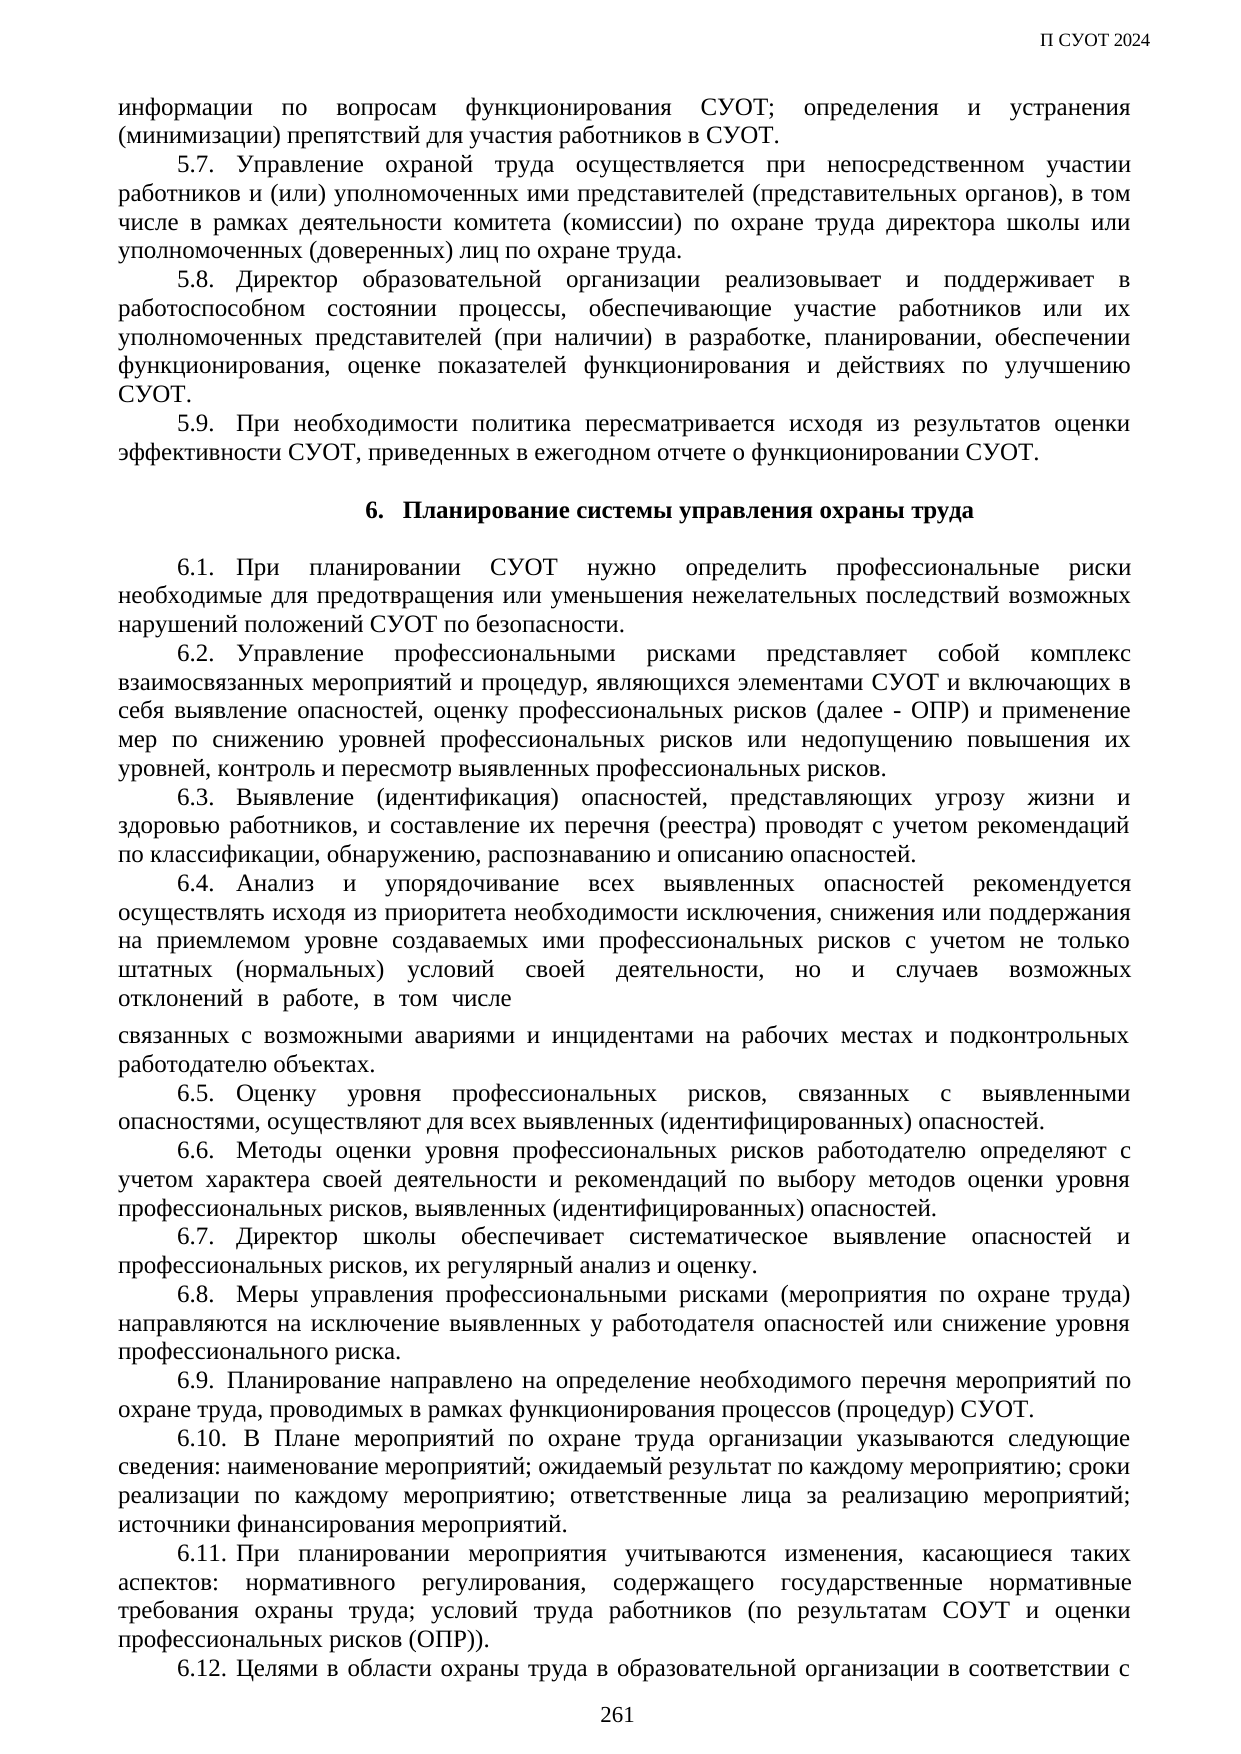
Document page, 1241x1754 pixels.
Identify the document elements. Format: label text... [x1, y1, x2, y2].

list Методы оценки уровня профессиональных рисков работодателю определяют с учетом характера своей деятельности и рекомендаций по выбору методов оценки уровня профессиональных рисков, выявленных (идентифицированных) опасностей. [118, 1135, 1131, 1221]
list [118, 92, 1131, 149]
list В Плане мероприятий по охране труда организации указываются следующие сведения: наименование мероприятий; ожидаемый результат по каждому мероприятию; сроки реализации по каждому мероприятию; ответственные лица за реализацию мероприятий; источники финансирования мероприятий. [118, 1423, 1131, 1538]
list Директор образовательной организации реализовывает и поддерживает в работоспособном состоянии процессы, обеспечивающие участие работников или их уполномоченных представителей (при наличии) в разработке, планировании, обеспечении функционирования, оценке показателей функционирования и действиях по улучшению СУОТ. [118, 264, 1131, 408]
list Анализ и упорядочивание всех выявленных опасностей рекомендуется осуществлять исходя из приоритета необходимости исключения, снижения или поддержания на приемлемом уровне создаваемых ими профессиональных рисков с учетом не только штатных (нормальных) условий своей деятельности, но и случаев возможных отклонений в работе, в том числе [118, 868, 1131, 1012]
list Директор школы обеспечивает систематическое выявление опасностей и профессиональных рисков, их регулярный анализ и оценку. [118, 1221, 1131, 1279]
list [118, 1653, 1131, 1682]
list При необходимости политика пересматривается исходя из результатов оценки эффективности СУОТ, приведенных в ежегодном отчете о функционировании СУОТ. [118, 408, 1131, 466]
list Планирование системы управления охраны труда [365, 495, 1151, 523]
list Планирование направлено на определение необходимого перечня мероприятий по охране труда, проводимых в рамках функционирования процессов (процедур) СУОТ. [118, 1365, 1132, 1423]
list Выявление (идентификация) опасностей, представляющих угрозу жизни и здоровью работников, и составление их перечня (реестра) проводят с учетом рекомендаций по классификации, обнаружению, распознаванию и описанию опасностей. [118, 782, 1131, 868]
text связанных с возможными авариями и инцидентами на рабочих местах и подконтрольных работодателю объектах. [118, 1020, 1131, 1078]
list Управление профессиональными рисками представляет собой комплекс взаимосвязанных мероприятий и процедур, являющихся элементами СУОТ и включающих в себя выявление опасностей, оценку профессиональных рисков (далее - ОПР) и применение мер по снижению уровней профессиональных рисков или недопущению повышения их уровней, контроль и пересмотр выявленных профессиональных рисков. [118, 638, 1132, 782]
list Управление охраной труда осуществляется при непосредственном участии работников и (или) уполномоченных ими представителей (представительных органов), в том числе в рамках деятельности комитета (комиссии) по охране труда директора школы или уполномоченных (доверенных) лиц по охране труда. [118, 149, 1132, 264]
list Оценку уровня профессиональных рисков, связанных с выявленными опасностями, осуществляют для всех выявленных (идентифицированных) опасностей. [118, 1078, 1131, 1135]
list При планировании СУОТ нужно определить профессиональные риски необходимые для предотвращения или уменьшения нежелательных последствий возможных нарушений положений СУОТ по безопасности. [118, 552, 1132, 638]
list Меры управления профессиональными рисками (мероприятия по охране труда) направляются на исключение выявленных у работодателя опасностей или снижение уровня профессионального риска. [118, 1279, 1131, 1365]
list При планировании мероприятия учитываются изменения, касающиеся таких аспектов: нормативного регулирования, содержащего государственные нормативные требования охраны труда; условий труда работников (по результатам СОУТ и оценки профессиональных рисков (ОПР)). [118, 1538, 1132, 1653]
